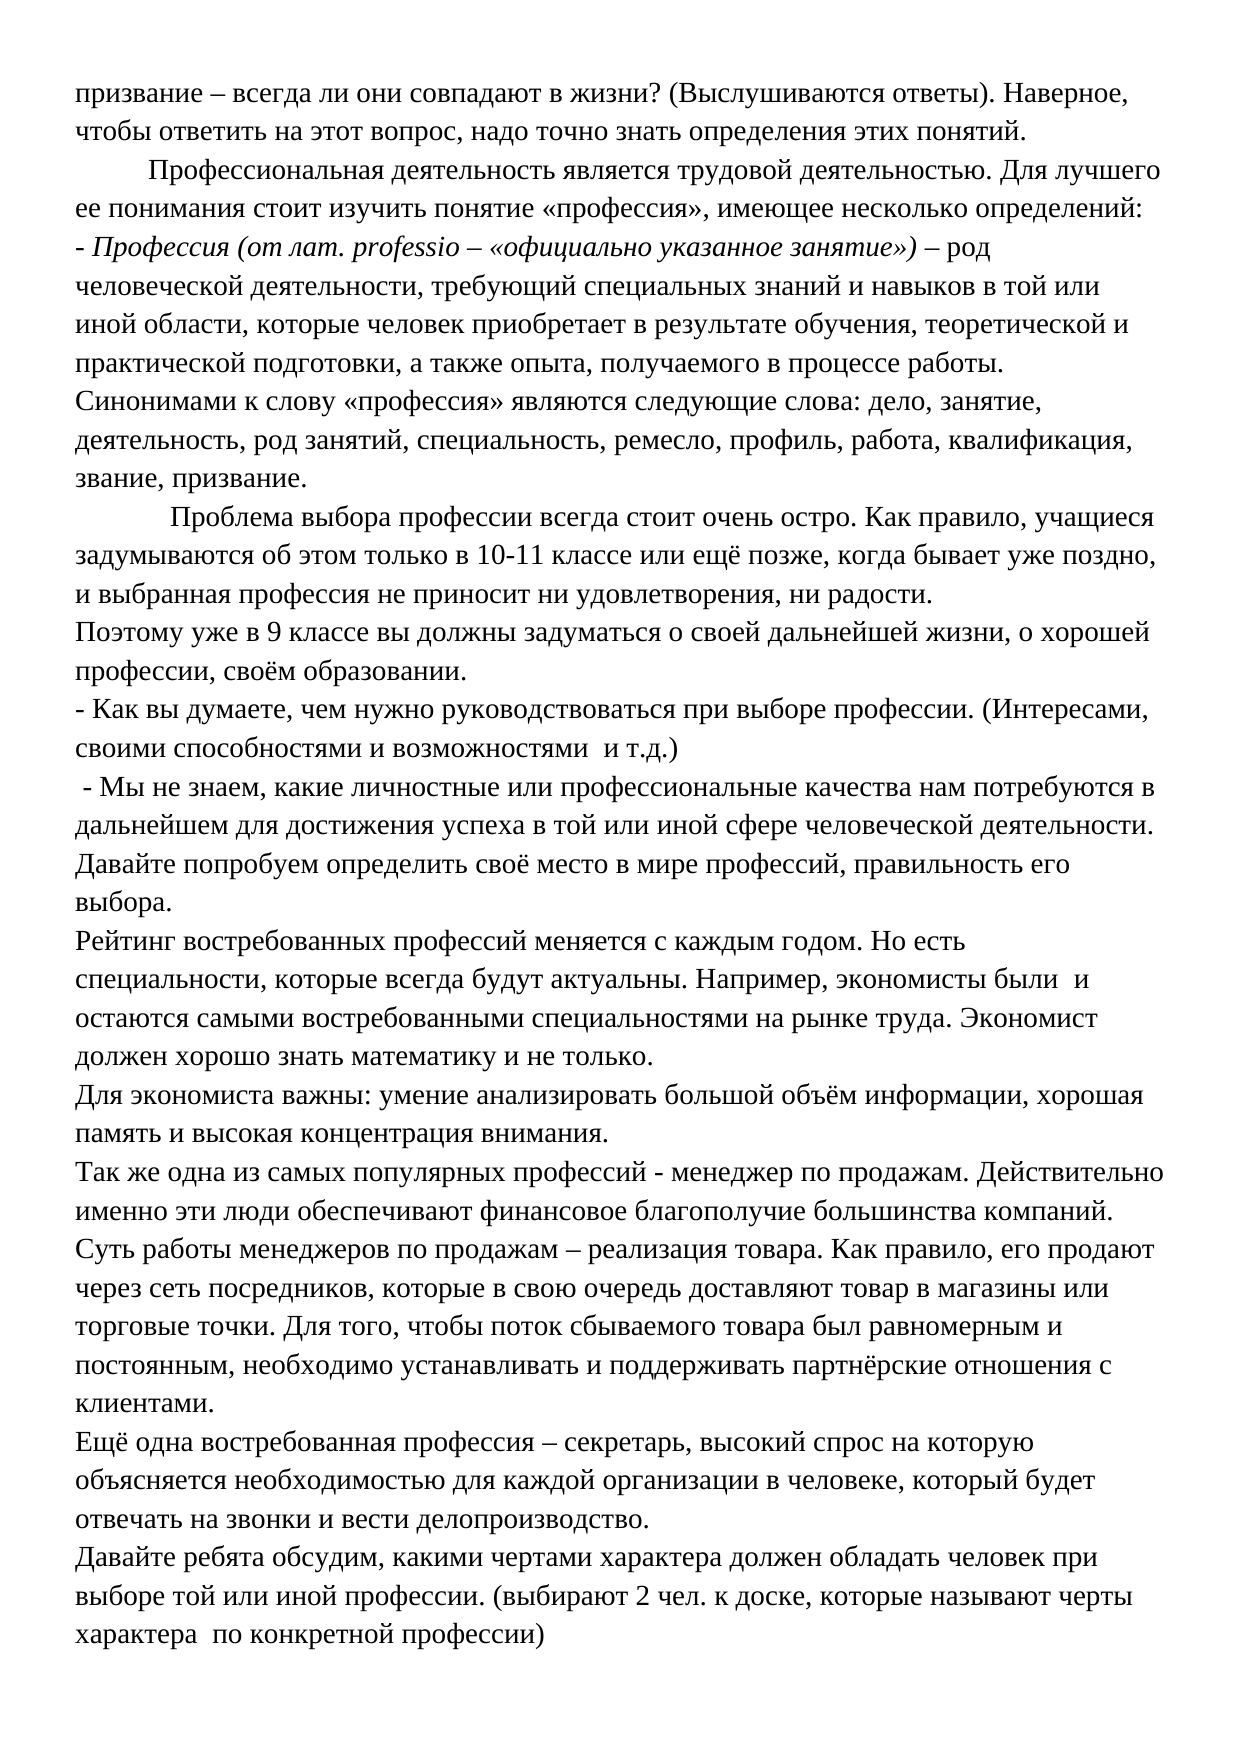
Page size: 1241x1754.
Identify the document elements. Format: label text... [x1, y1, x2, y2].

text - Мы не знаем, какие личностные или профессиональные качества нам потребуются в дальнейшем для достижения успеха в той или иной сфере человеческой деятельности. Давайте попробуем определить своё место в мире профессий, правильность его выбора. [75, 769, 1165, 918]
text Рейтинг востребованных профессий меняется с каждым годом. Но есть специальности, которые всегда будут актуальны. Например, экономисты были и остаются самыми востребованными специальностями на рынке труда. Экономист должен хорошо знать математику и не только. [75, 923, 1165, 1072]
text Ещё одна востребованная профессия – секретарь, высокий спрос на которую объясняется необходимостью для каждой организации в человеке, который будет отвечать на звонки и вести делопроизводство. [75, 1424, 1165, 1534]
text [75, 75, 1165, 494]
text Проблема выбора профессии всегда стоит очень остро. Как правило, учащиеся задумываются об этом только в 10-11 классе или ещё позже, когда бывает уже поздно, и выбранная профессия не приносит ни удовлетворения, ни радости. [75, 499, 1165, 609]
text - Как вы думаете, чем нужно руководствоваться при выборе профессии. (Интересами, своими способностями и возможностями и т.д.) [75, 692, 1165, 764]
text Для экономиста важны: умение анализировать большой объём информации, хорошая память и высокая концентрация внимания. [75, 1077, 1165, 1149]
text Давайте ребята обсудим, какими чертами характера должен обладать человек при выборе той или иной профессии. (выбирают 2 чел. к доске, которые называют черты характера по конкретной профессии) [75, 1539, 1165, 1650]
text Поэтому уже в 9 классе вы должны задуматься о своей дальнейшей жизни, о хорошей профессии, своём образовании. [75, 614, 1165, 687]
text Так же одна из самых популярных профессий - менеджер по продажам. Действительно именно эти люди обеспечивают финансовое благополучие большинства компаний. Суть работы менеджеров по продажам – реализация товара. Как правило, его продают через сеть посредников, которые в свою очередь доставляют товар в магазины или торговые точки. Для того, чтобы поток сбываемого товара был равномерным и постоянным, необходимо устанавливать и поддерживать партнёрские отношения с клиентами. [75, 1154, 1165, 1419]
